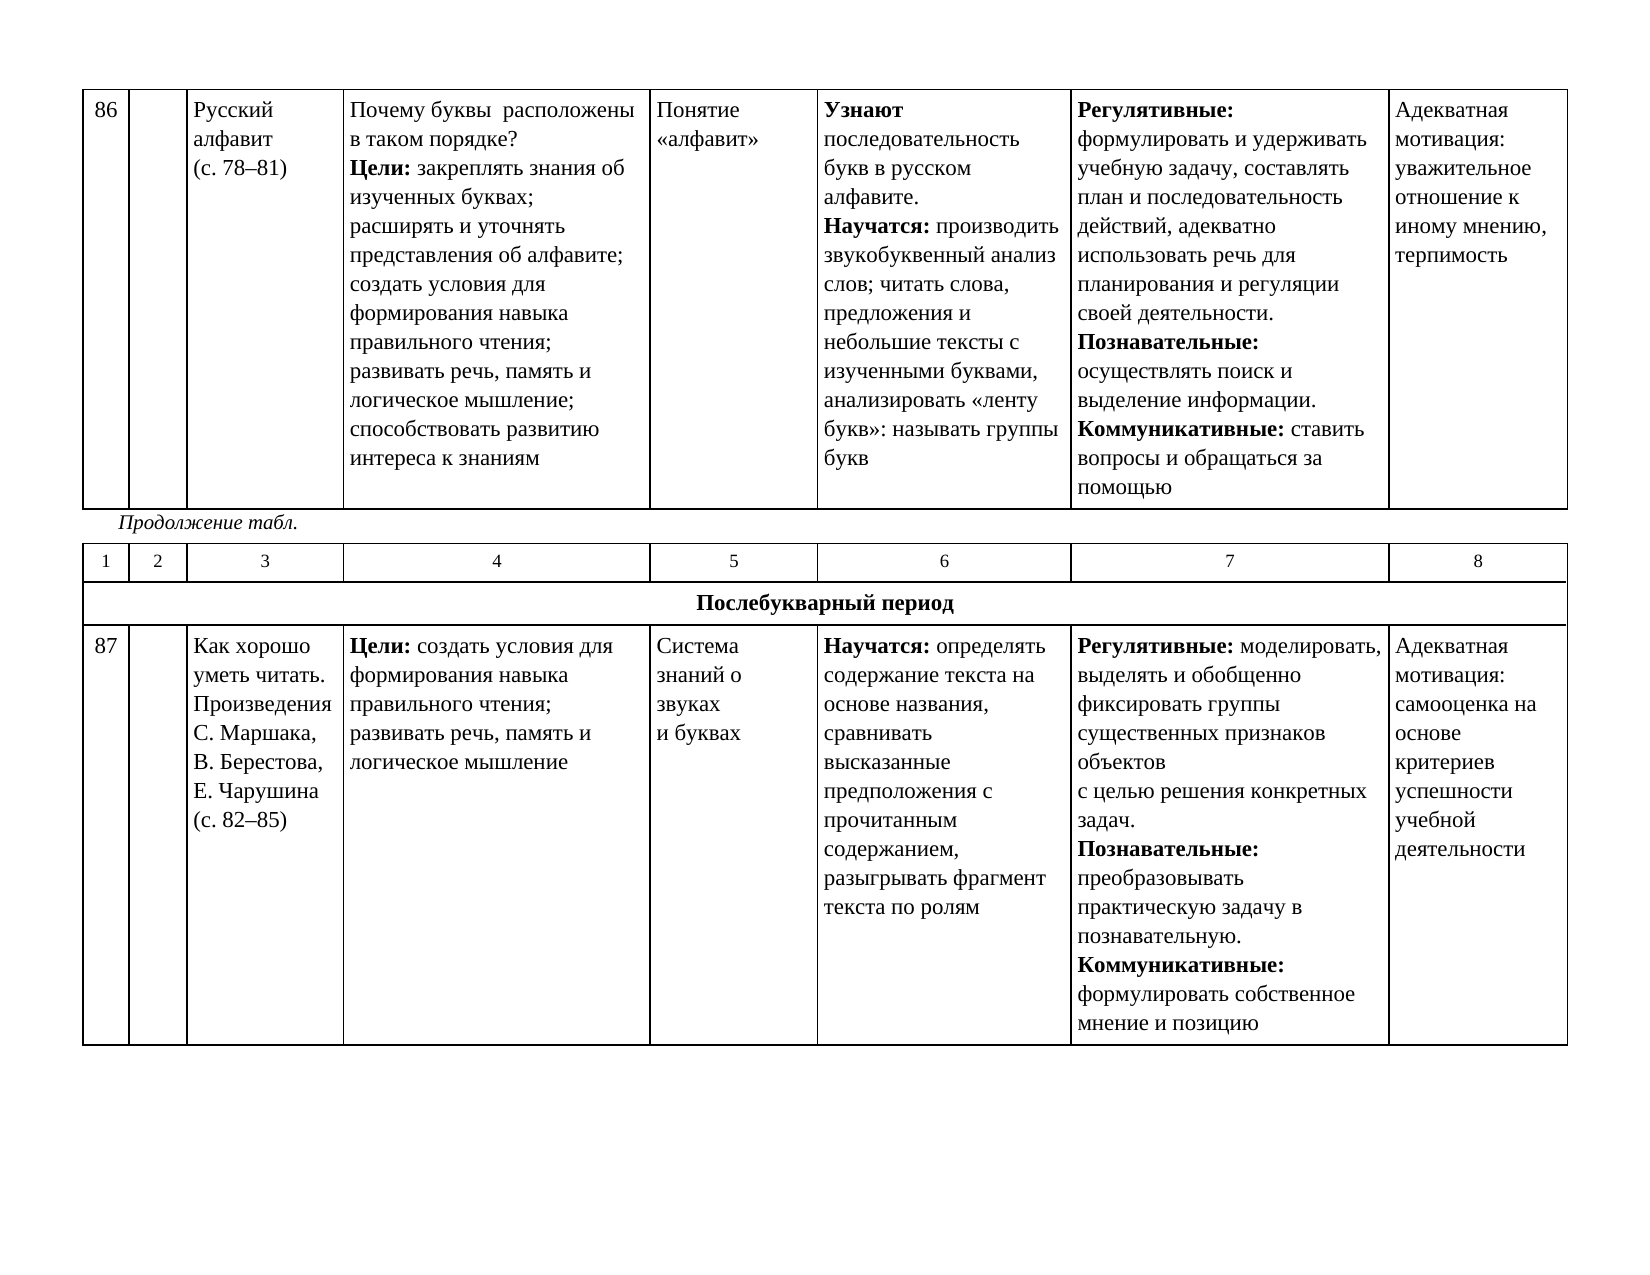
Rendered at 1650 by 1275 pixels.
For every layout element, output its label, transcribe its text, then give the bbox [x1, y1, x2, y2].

table_cell Регулятивные: моделировать, выделять и обобщенно фиксировать группы существенных признаков объектов с целью решения конкретных задач. Познавательные: преобразовывать практическую задачу в познавательную. Коммуникативные: формулировать собственное мнение и позицию [1072, 626, 1388, 1044]
table_header 8 [1390, 544, 1567, 581]
table_cell Послебукварный период [84, 581, 1567, 624]
table_header 7 [1072, 544, 1388, 581]
table_header 3 [188, 544, 343, 581]
table_header 1 [84, 544, 128, 581]
table_cell Адекватная мотивация: самооценка на основе критериев успешности учебной деятельности [1390, 624, 1567, 1044]
table_cell Как хорошо уметь читать. Произведения С. Маршака, В. Берестова, Е. Чарушина (с. 82–85) [188, 626, 343, 1044]
table_header 5 [651, 544, 817, 581]
table_cell Регулятивные: формулировать и удерживать учебную задачу, составлять план и последовательность действий, адекватно использовать речь для планирования и регуляции своей деятельности. Познавательные: осуществлять поиск и выделение информации. Коммуникативные: ставить вопросы и обращаться за помощью [1072, 90, 1388, 508]
table_header 6 [818, 544, 1070, 581]
text Продолжение табл. [118, 510, 1532, 534]
table_cell 86 [84, 90, 128, 508]
table_cell 87 [84, 626, 128, 1044]
table_header 4 [344, 544, 649, 581]
table_cell [130, 626, 186, 1044]
table_cell Почему буквы расположены в таком порядке? Цели: закреплять знания об изученных буквах; расширять и уточнять представления об алфавите; создать условия для формирования навыка правильного чтения; развивать речь, память и логическое мышление; способствовать развитию интереса к знаниям [344, 90, 649, 508]
table_cell Адекватная мотивация: уважительное отношение к иному мнению, терпимость [1390, 90, 1567, 508]
table_cell [130, 90, 186, 508]
table_cell Узнают последовательность букв в русском алфавите. Научатся: производить звукобуквенный анализ слов; читать слова, предложения и небольшие тексты с изученными буквами, анализировать «ленту букв»: называть группы букв [818, 90, 1070, 508]
table_cell Русский алфавит (с. 78–81) [188, 90, 343, 508]
table_header 2 [130, 544, 186, 581]
table_cell Цели: создать условия для формирования навыка правильного чтения; развивать речь, память и логическое мышление [344, 626, 649, 1044]
table_cell Научатся: определять содержание текста на основе названия, сравнивать высказанные предположения с прочитанным содержанием, разыгрывать фрагмент текста по ролям [818, 626, 1070, 1044]
table_cell Понятие «алфавит» [651, 90, 817, 508]
table_cell Система знаний о звуках и буквах [651, 626, 817, 1044]
